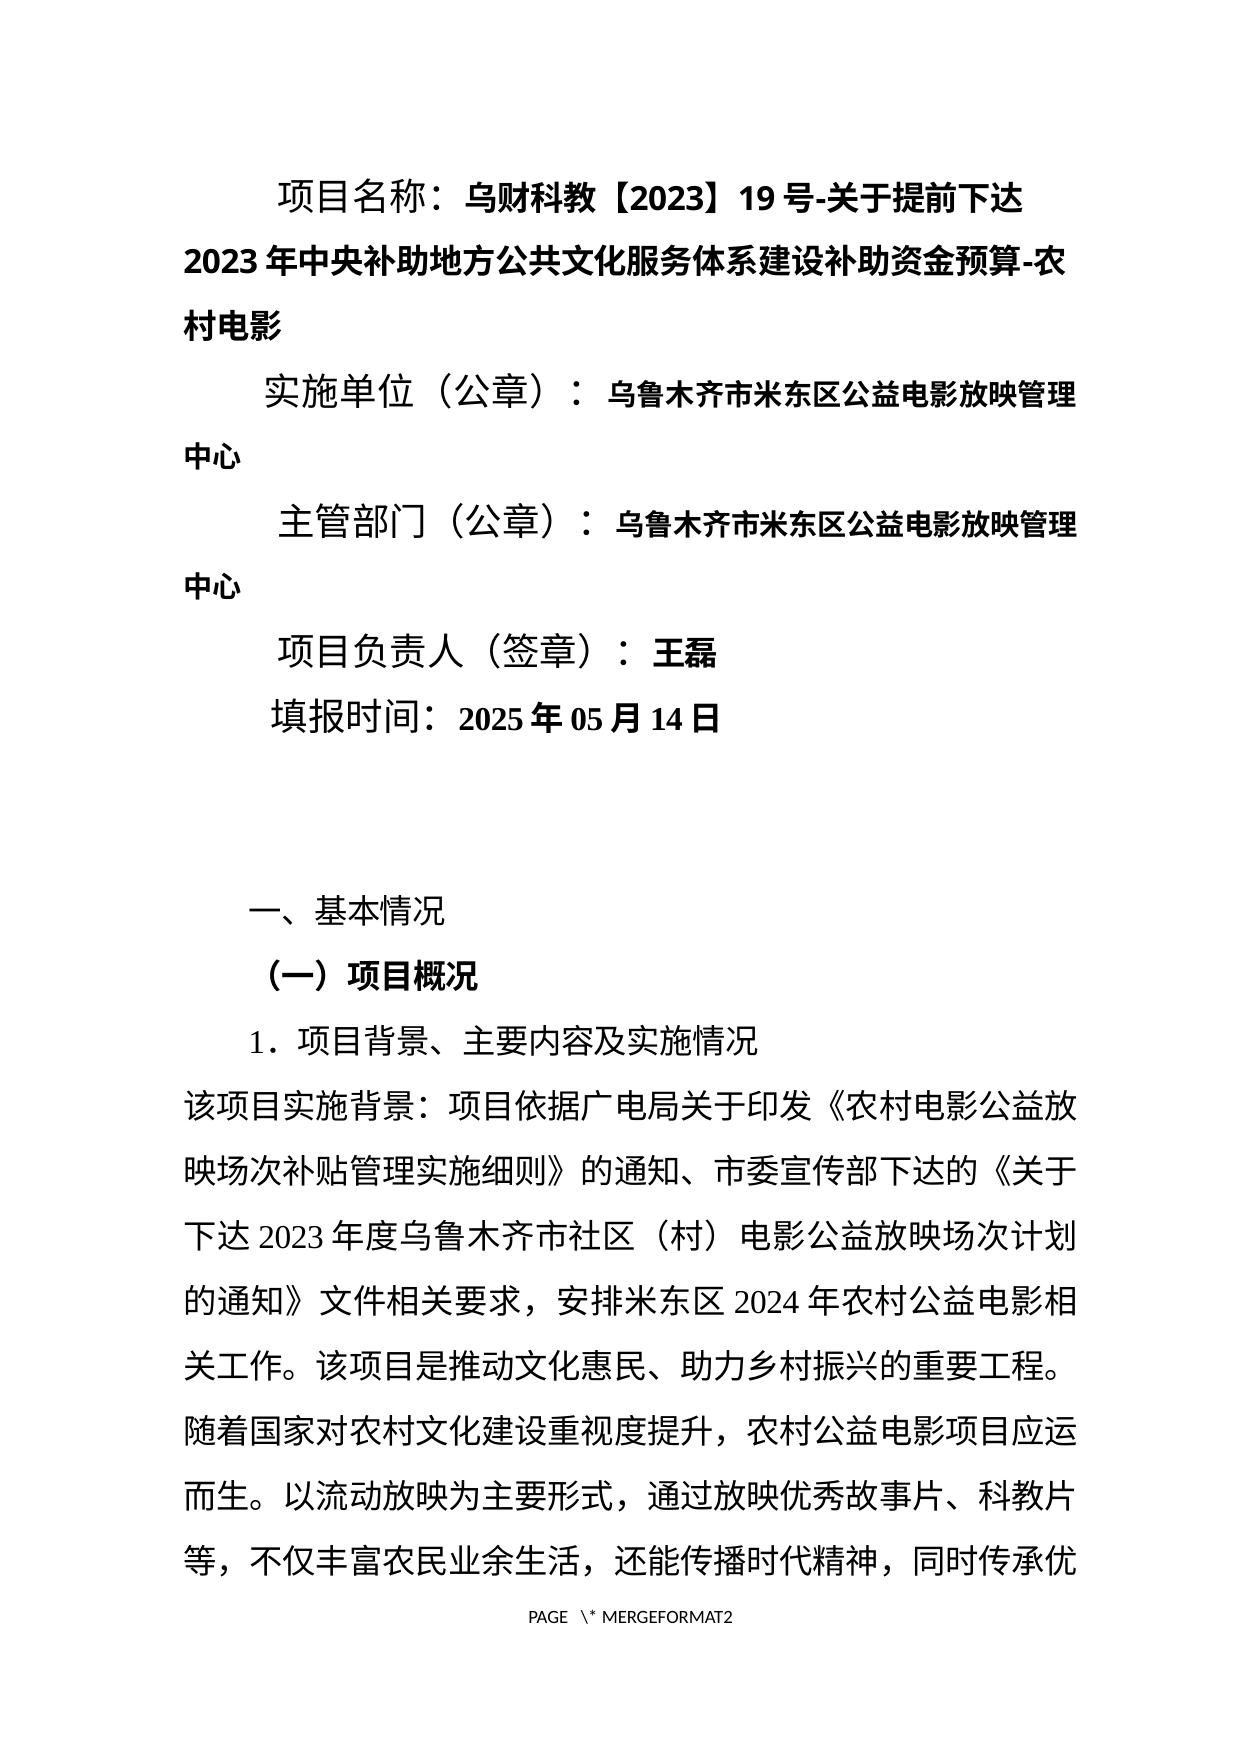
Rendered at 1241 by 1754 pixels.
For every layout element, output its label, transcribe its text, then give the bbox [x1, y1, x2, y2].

text 项目负责人（签章）：王磊 [183, 617, 1078, 682]
text （一）项目概况 [183, 942, 1078, 1007]
text 项目名称：乌财科教【2023】19号-关于提前下达2023年中央补助地方公共文化服务体系建设补助资金预算-农村电影 [183, 162, 1078, 357]
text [183, 1007, 1078, 1592]
text 主管部门（公章）：乌鲁木齐市米东区公益电影放映管理中心 [183, 487, 1078, 617]
text 填报时间：2025年05月14日 [211, 682, 1078, 747]
text 一、基本情况 [183, 877, 1078, 942]
text 实施单位（公章）：乌鲁木齐市米东区公益电影放映管理中心 [183, 357, 1078, 487]
